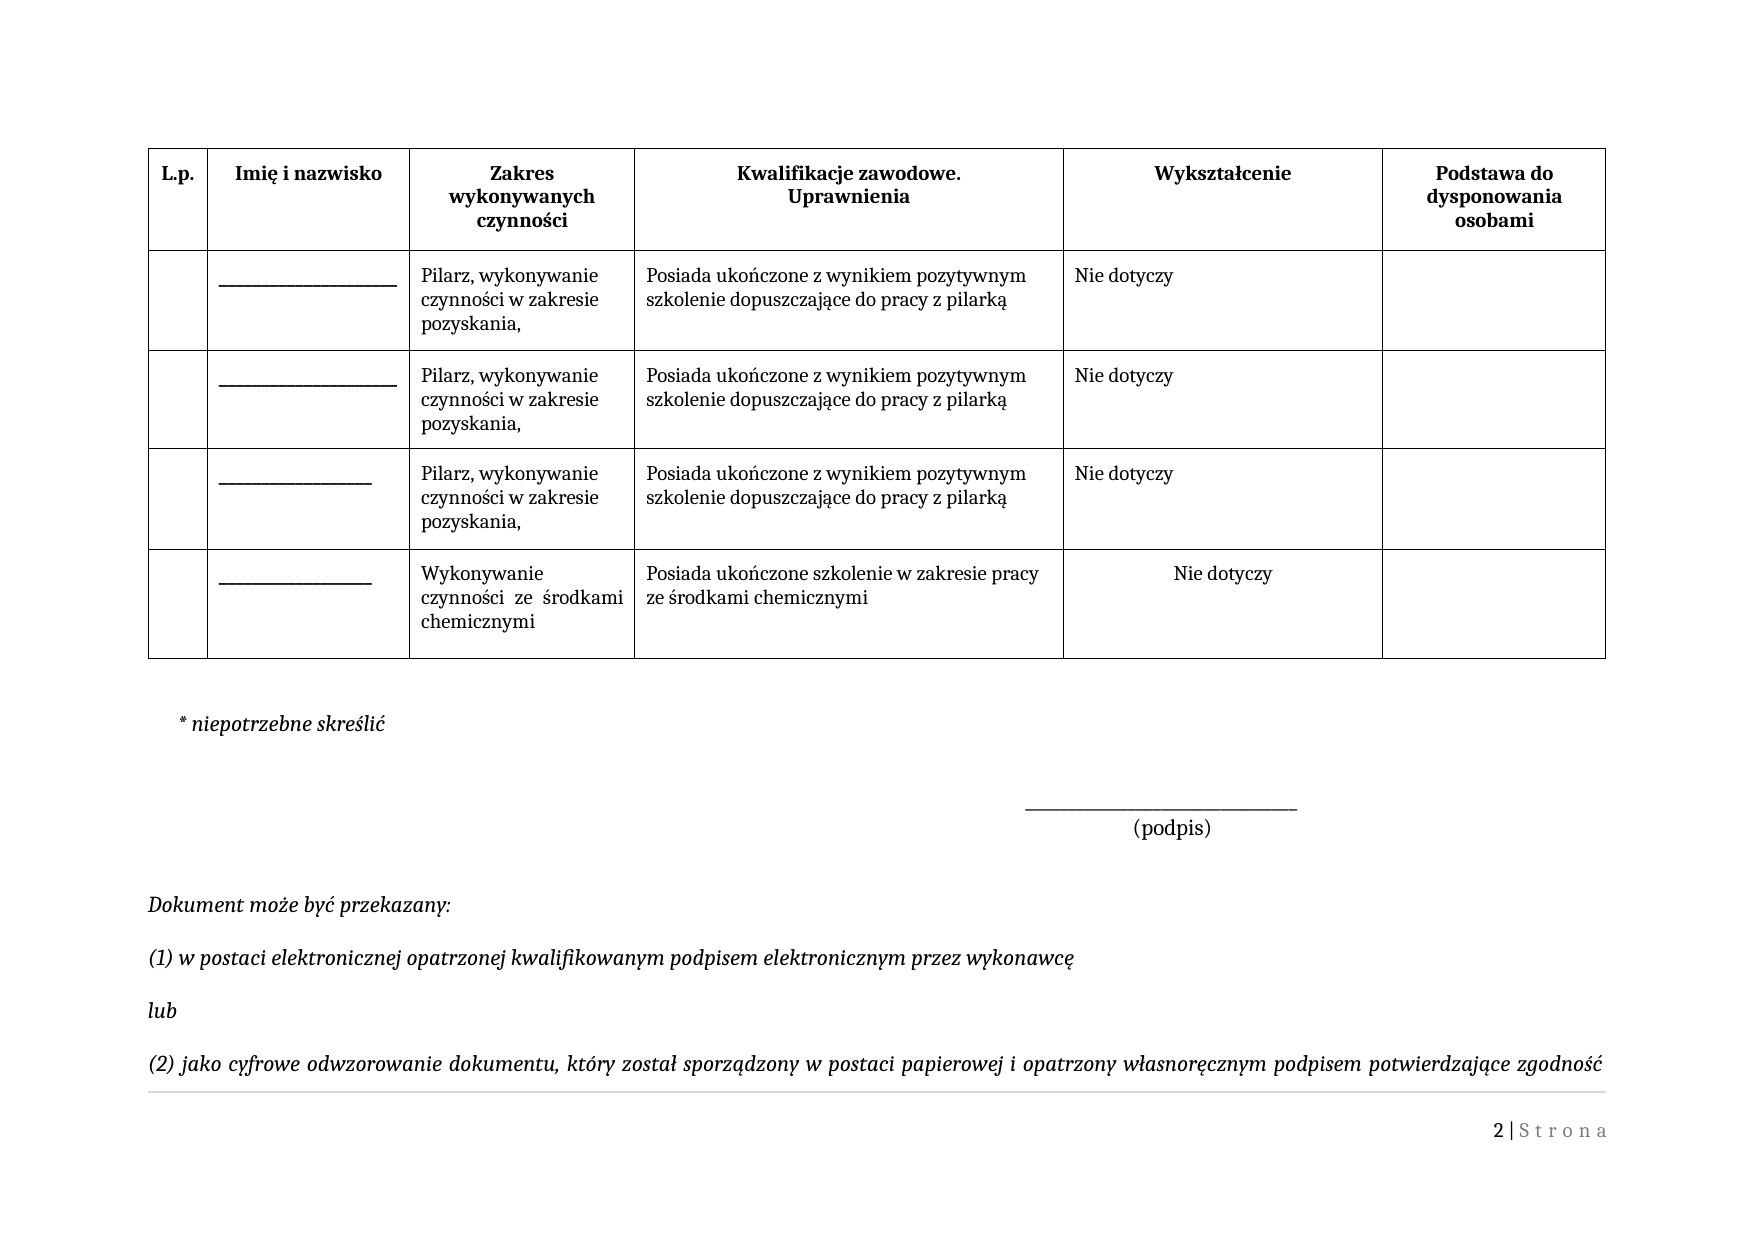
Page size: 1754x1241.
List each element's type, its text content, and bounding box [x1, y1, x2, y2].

table_cell [1383, 449, 1605, 548]
table_cell Nie dotyczy [1064, 449, 1382, 548]
table_cell [149, 449, 207, 548]
table_header Zakres wykonywanych czynności [410, 149, 634, 250]
table_cell Pilarz, wykonywanie czynności w zakresie pozyskania, [410, 449, 634, 548]
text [148, 892, 1606, 1077]
table_header Kwalifikacje zawodowe. Uprawnienia [635, 149, 1063, 250]
table_header L.p. [149, 149, 207, 250]
table_cell [149, 251, 207, 350]
table_cell [1383, 550, 1605, 658]
text * niepotrzebne skreślić [177, 710, 1606, 737]
table_cell Nie dotyczy [1064, 251, 1382, 350]
table_cell _____________________ [208, 351, 409, 448]
table_cell Posiada ukończone z wynikiem pozytywnym szkolenie dopuszczające do pracy z pilarką [635, 251, 1063, 350]
table_cell Posiada ukończone szkolenie w zakresie pracy ze środkami chemicznymi [635, 550, 1063, 658]
table_cell Posiada ukończone z wynikiem pozytywnym szkolenie dopuszczające do pracy z pilarką [635, 449, 1063, 548]
table_cell Wykonywanie czynności ze środkami chemicznymi [410, 550, 634, 658]
table_cell [149, 351, 207, 448]
table_header Podstawa do dysponowania osobami [1383, 149, 1605, 250]
table_cell _____________________ [208, 251, 409, 350]
table_cell Posiada ukończone z wynikiem pozytywnym szkolenie dopuszczające do pracy z pilarką [635, 351, 1063, 448]
table_cell Pilarz, wykonywanie czynności w zakresie pozyskania, [410, 251, 634, 350]
table_cell __________________ [208, 449, 409, 548]
table_cell Pilarz, wykonywanie czynności w zakresie pozyskania, [410, 351, 634, 448]
table_cell [1383, 351, 1605, 448]
table_header Imię i nazwisko [208, 149, 409, 250]
table_cell Nie dotyczy [1064, 351, 1382, 448]
table_header Wykształcenie [1064, 149, 1382, 250]
text ________________________________ (podpis) [738, 788, 1606, 841]
table_cell [1383, 251, 1605, 350]
table_cell Nie dotyczy [1064, 550, 1382, 658]
table_cell [149, 550, 207, 658]
table_cell __________________ [208, 550, 409, 658]
